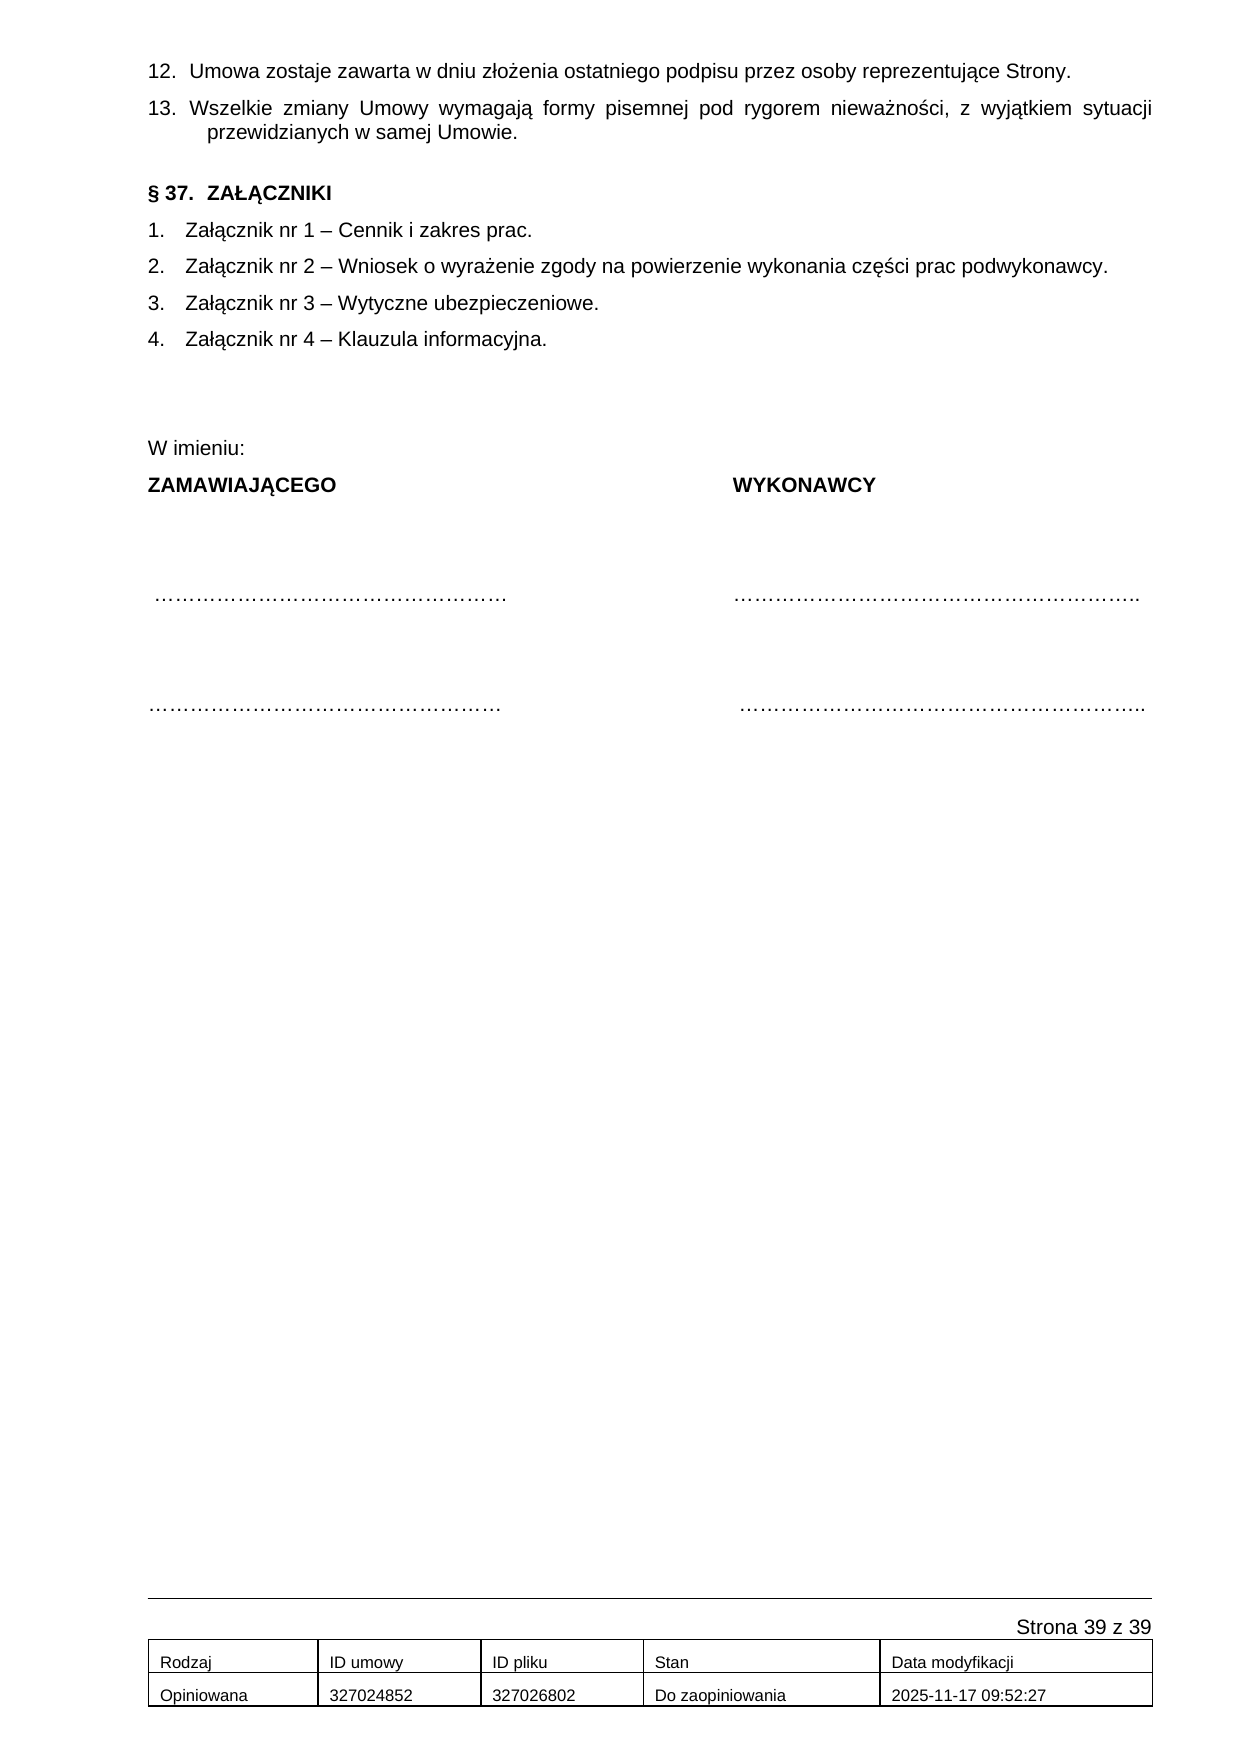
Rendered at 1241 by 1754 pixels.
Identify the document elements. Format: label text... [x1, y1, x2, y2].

list Załącznik nr 4 – Klauzula informacyjna. [148, 327, 1152, 351]
list Załącznik nr 3 – Wytyczne ubezpieczeniowe. [148, 290, 1152, 314]
subtitle ZAŁĄCZNIKI [148, 181, 1152, 205]
list Wszelkie zmiany Umowy wymagają formy pisemnej pod rygorem nieważności, z wyjątkiem sytuacji przewidzianych w samej Umowie. [148, 96, 1153, 143]
list Załącznik nr 1 – Cennik i zakres prac. [148, 217, 1152, 241]
text W imieniu: [148, 436, 1152, 460]
text …………………………………………… ………………………………………………….. [148, 691, 1152, 715]
text ZAMAWIAJĄCEGO WYKONAWCY [148, 473, 1152, 497]
list Załącznik nr 2 – Wniosek o wyrażenie zgody na powierzenie wykonania części prac podwykonawcy. [148, 254, 1152, 278]
list Umowa zostaje zawarta w dniu złożenia ostatniego podpisu przez osoby reprezentujące Strony. [148, 59, 1153, 83]
text …………………………………………… ………………………………………………….. [148, 582, 1152, 606]
